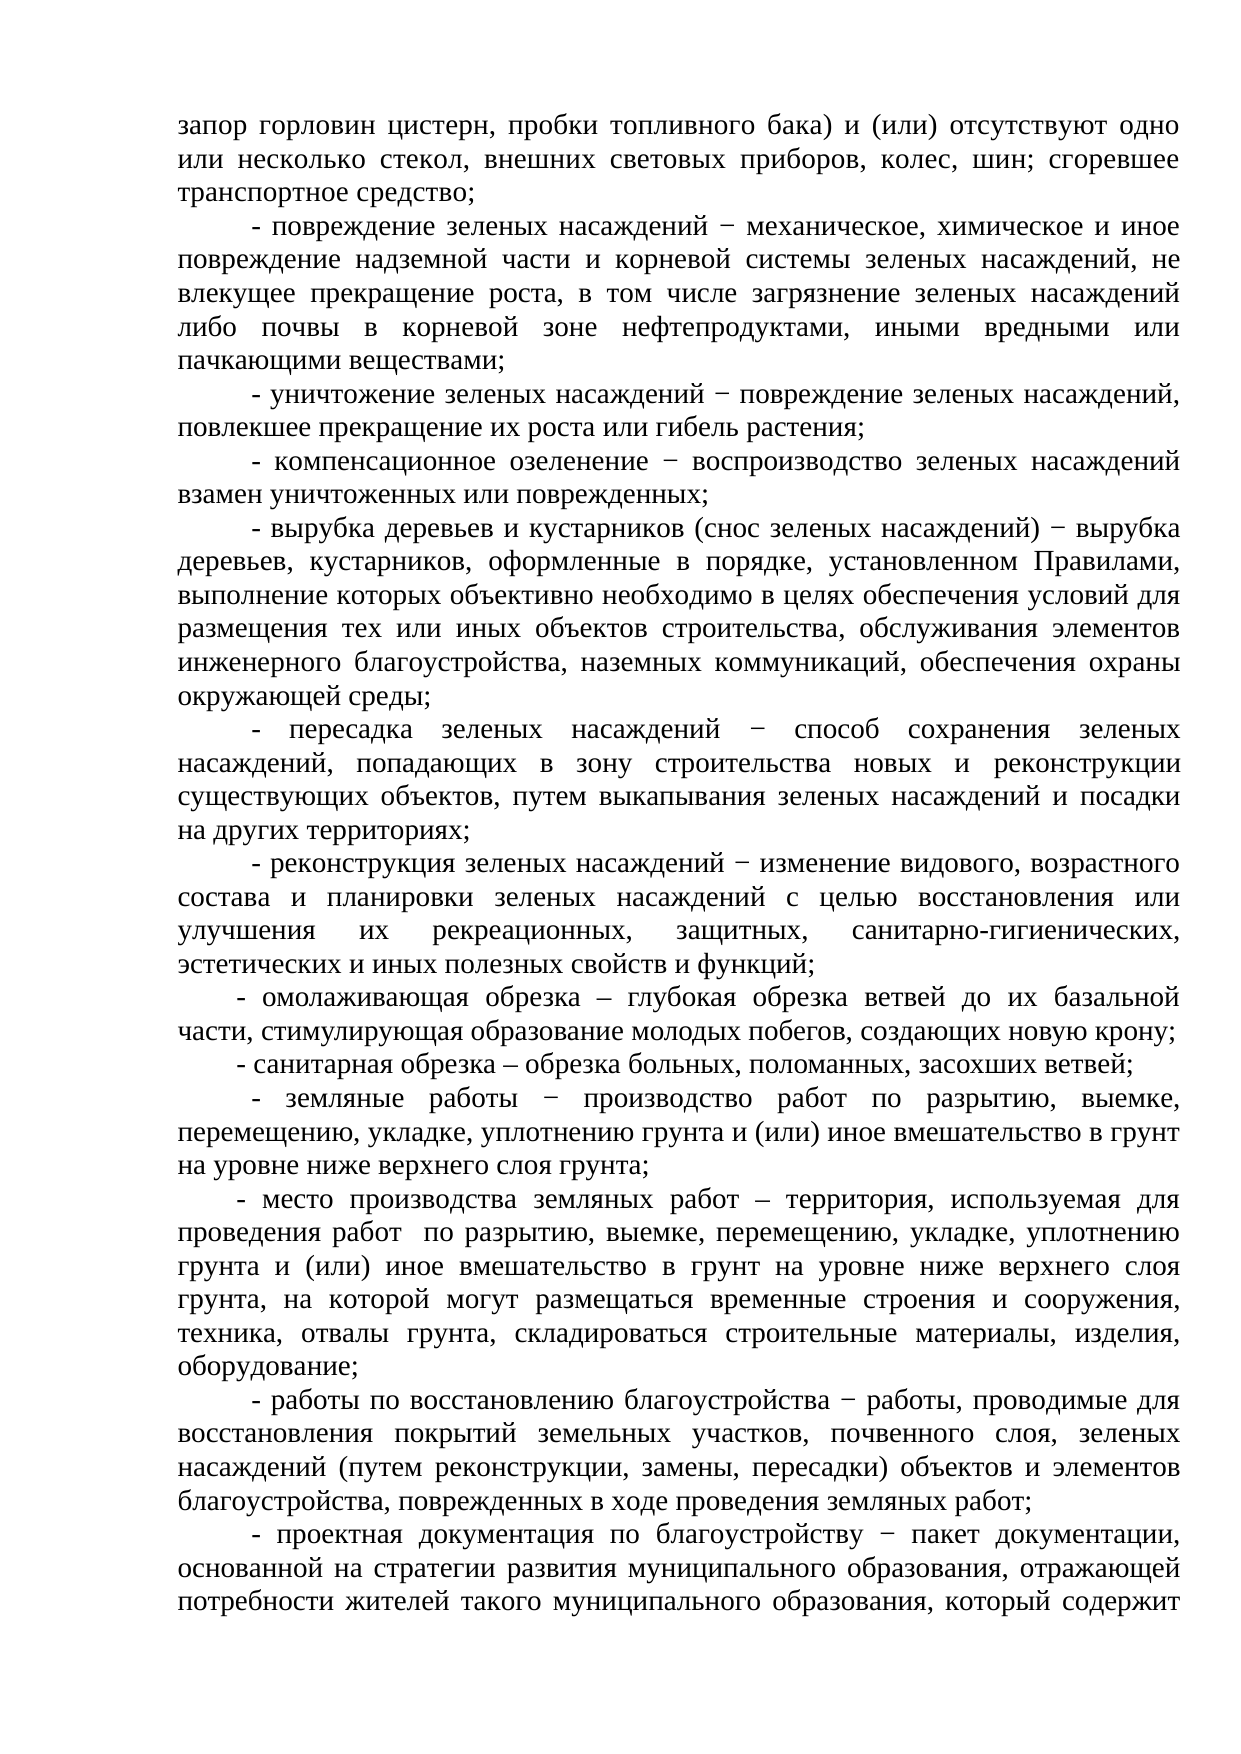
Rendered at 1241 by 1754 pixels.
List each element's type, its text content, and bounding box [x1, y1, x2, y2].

text - санитарная обрезка – обрезка больных, поломанных, засохших ветвей; [177, 1047, 1181, 1080]
text - пересадка зеленых насаждений − способ сохранения зеленых насаждений, попадающих в зону строительства новых и реконструкции существующих объектов, путем выкапывания зеленых насаждений и посадки на других территориях; [177, 711, 1181, 845]
text - реконструкция зеленых насаждений − изменение видового, возрастного состава и планировки зеленых насаждений с целью восстановления или улучшения их рекреационных, защитных, санитарно-гигиенических, эстетических и иных полезных свойств и функций; [177, 845, 1181, 979]
text - повреждение зеленых насаждений − механическое, химическое и иное повреждение надземной части и корневой системы зеленых насаждений, не влекущее прекращение роста, в том числе загрязнение зеленых насаждений либо почвы в корневой зоне нефтепродуктами, иными вредными или пачкающими веществами; [177, 208, 1181, 376]
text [177, 1516, 1181, 1617]
text - земляные работы − производство работ по разрытию, выемке, перемещению, укладке, уплотнению грунта и (или) иное вмешательство в грунт на уровне ниже верхнего слоя грунта; [177, 1080, 1181, 1181]
text - вырубка деревьев и кустарников (снос зеленых насаждений) − вырубка деревьев, кустарников, оформленные в порядке, установленном Правилами, выполнение которых объективно необходимо в целях обеспечения условий для размещения тех или иных объектов строительства, обслуживания элементов инженерного благоустройства, наземных коммуникаций, обеспечения охраны окружающей среды; [177, 510, 1181, 711]
text - работы по восстановлению благоустройства − работы, проводимые для восстановления покрытий земельных участков, почвенного слоя, зеленых насаждений (путем реконструкции, замены, пересадки) объектов и элементов благоустройства, поврежденных в ходе проведения земляных работ; [177, 1382, 1181, 1516]
text - уничтожение зеленых насаждений − повреждение зеленых насаждений, повлекшее прекращение их роста или гибель растения; [177, 376, 1181, 443]
text - компенсационное озеленение − воспроизводство зеленых насаждений взамен уничтоженных или поврежденных; [177, 443, 1181, 510]
text - омолаживающая обрезка – глубокая обрезка ветвей до их базальной части, стимулирующая образование молодых побегов, создающих новую крону; [177, 979, 1181, 1047]
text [177, 107, 1181, 208]
text - место производства земляных работ – территория, используемая для проведения работ по разрытию, выемке, перемещению, укладке, уплотнению грунта и (или) иное вмешательство в грунт на уровне ниже верхнего слоя грунта, на которой могут размещаться временные строения и сооружения, техника, отвалы грунта, складироваться строительные материалы, изделия, оборудование; [177, 1181, 1181, 1382]
